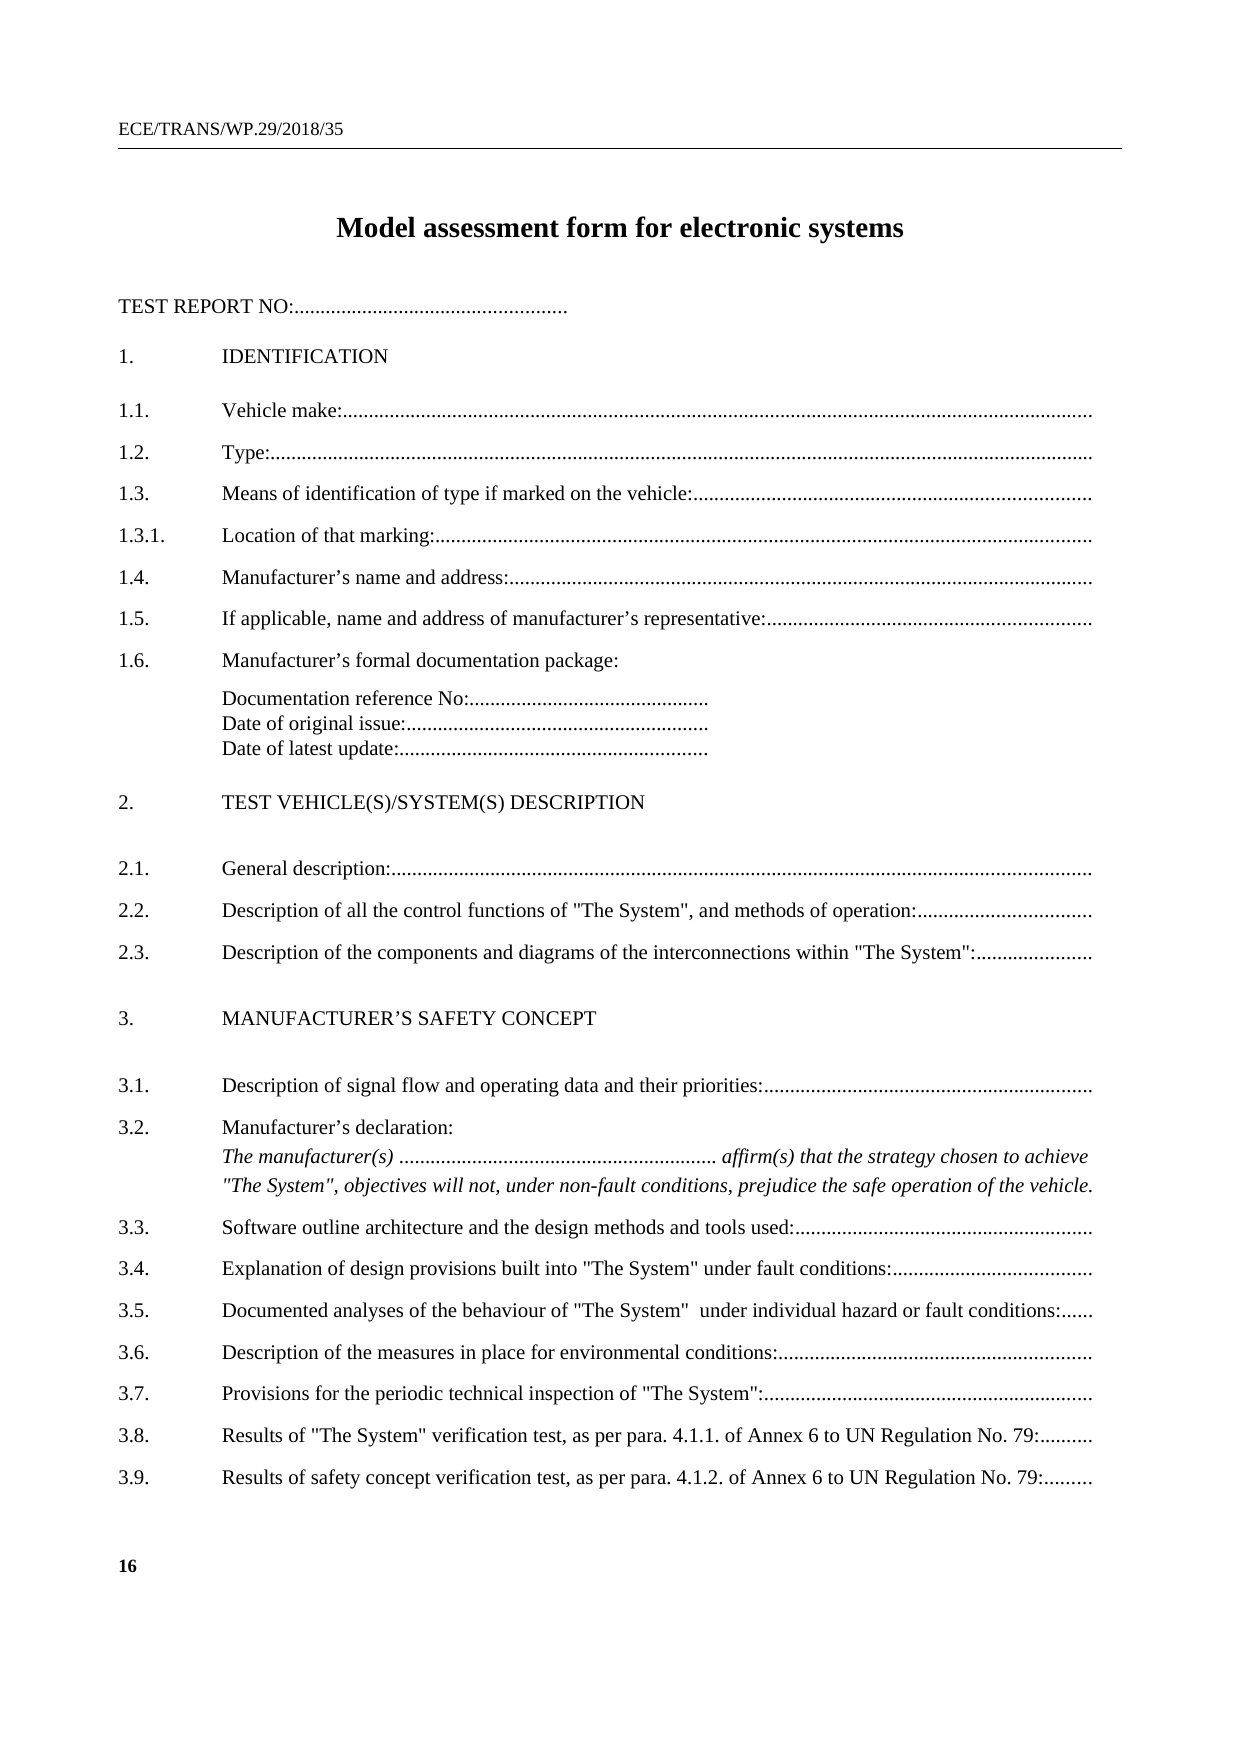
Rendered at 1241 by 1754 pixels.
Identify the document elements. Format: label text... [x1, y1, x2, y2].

list Manufacturer’s name and address: [118, 559, 1122, 589]
list Description of the components and diagrams of the interconnections within "The System": [118, 934, 1122, 964]
text Model assessment form for electronic systems [236, 215, 1004, 243]
list Explanation of design provisions built into "The System" under fault conditions: [118, 1251, 1122, 1280]
list Manufacturer’s formal documentation package: [118, 643, 1122, 672]
list Description of all the control functions of "The System", and methods of operation: [118, 893, 1122, 922]
list Vehicle make: [118, 393, 1122, 422]
text TEST REPORT NO: [118, 293, 1122, 318]
list Location of that marking: [118, 518, 1122, 547]
list Type: [118, 434, 1122, 464]
list Software outline architecture and the design methods and tools used: [118, 1209, 1122, 1239]
list Results of "The System" verification test, as per para. 4.1.1. of Annex 6 to UN Regulation No. 79: [118, 1418, 1122, 1447]
text 1. IDENTIFICATION [118, 343, 1122, 368]
list TEST VEHICLE(S)/SYSTEM(S) DESCRIPTION [118, 784, 1122, 814]
list If applicable, name and address of manufacturer’s representative: [118, 601, 1122, 630]
list Documented analyses of the behaviour of "The System" under individual hazard or fault conditions: [118, 1293, 1122, 1322]
list Means of identification of type if marked on the vehicle: [118, 476, 1122, 505]
list Manufacturer’s declaration: The manufacturer(s) ............................................................. affirm(s) that the strategy chosen to achieve "The System", objectives will not, under non-fault conditions, prejudice the safe operation of the vehicle. [118, 1109, 1122, 1197]
list Description of signal flow and operating data and their priorities: [118, 1068, 1122, 1097]
list General description: [118, 851, 1122, 880]
list Results of safety concept verification test, as per para. 4.1.2. of Annex 6 to UN Regulation No. 79: [118, 1459, 1122, 1489]
text Documentation reference No: [222, 684, 1122, 709]
text Date of latest update: [222, 734, 1122, 759]
list MANUFACTURER’S SAFETY CONCEPT [118, 1001, 1122, 1030]
list Provisions for the periodic technical inspection of "The System": [118, 1376, 1122, 1405]
text Date of original issue: [222, 709, 1122, 734]
list Description of the measures in place for environmental conditions: [118, 1334, 1122, 1364]
